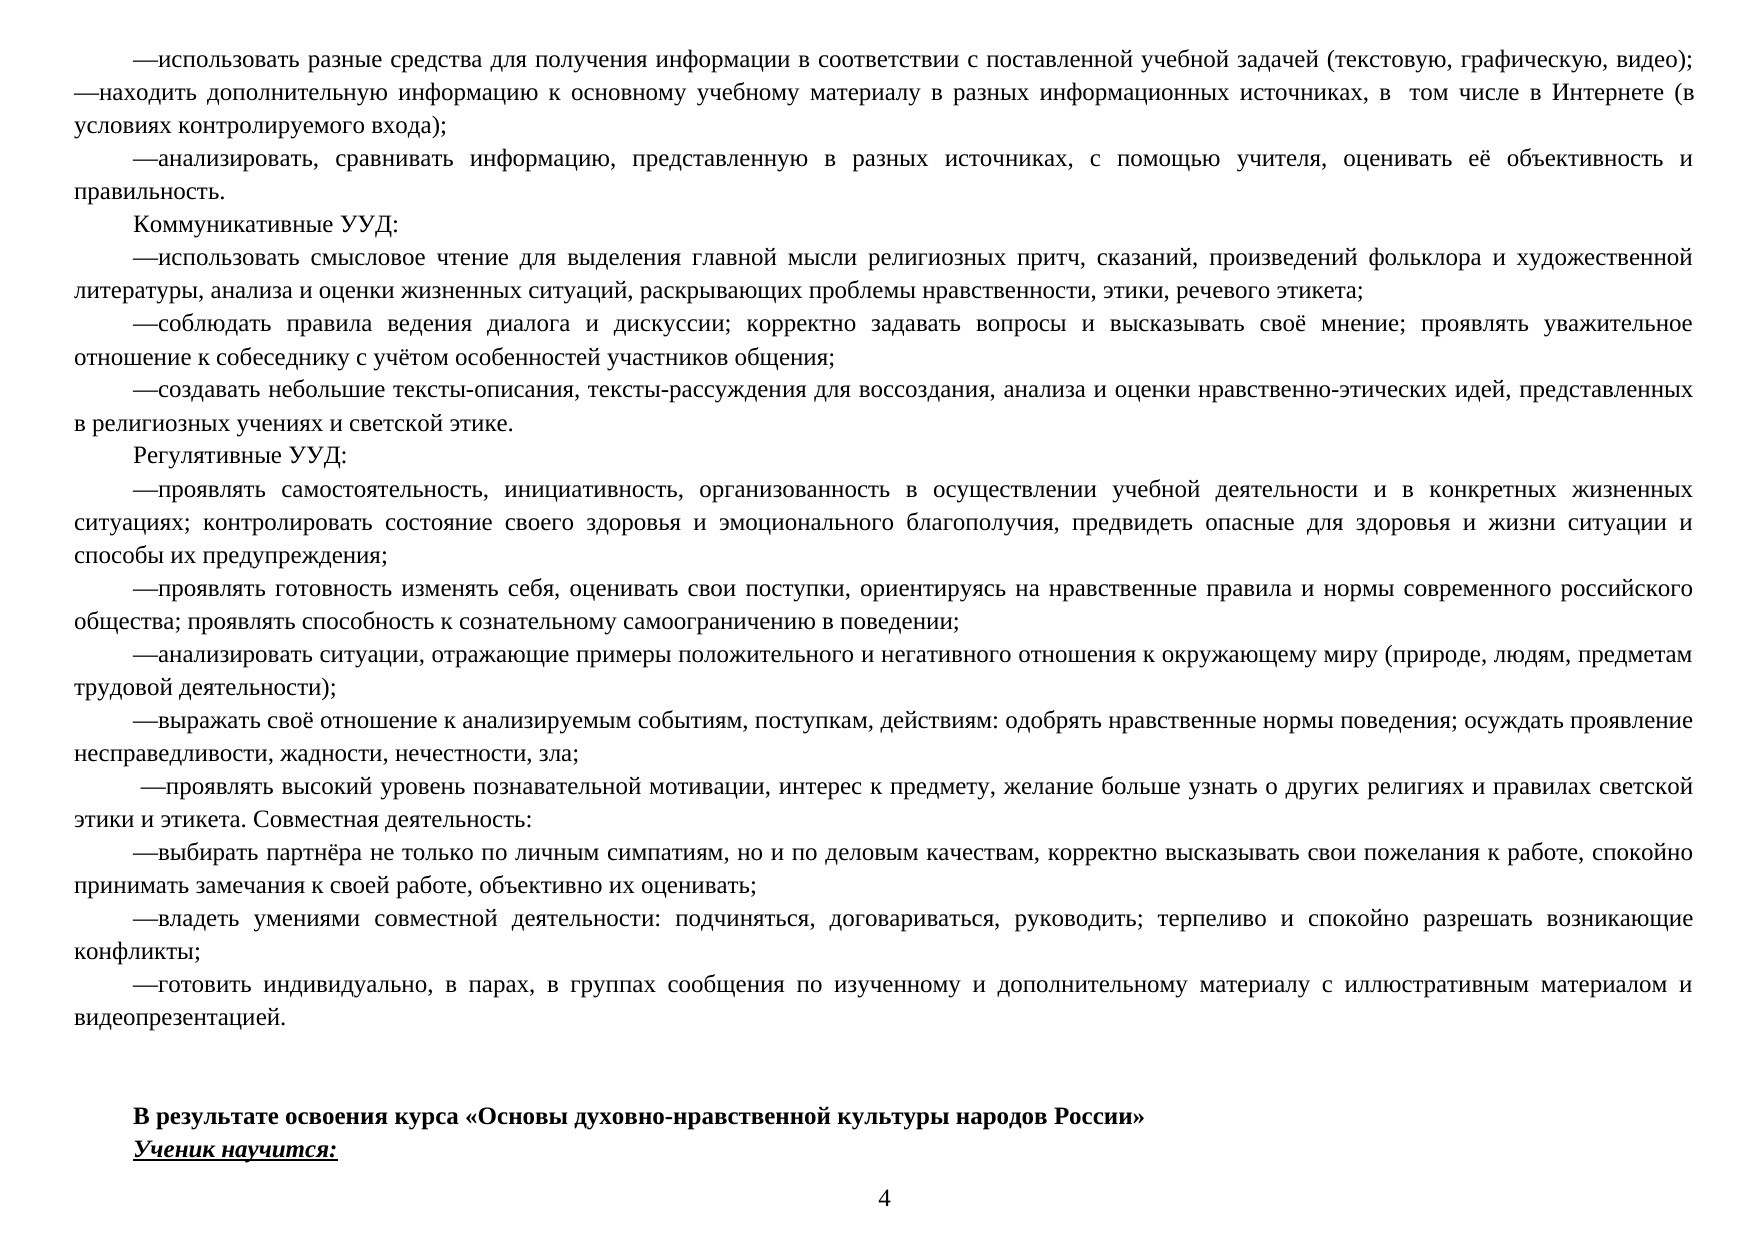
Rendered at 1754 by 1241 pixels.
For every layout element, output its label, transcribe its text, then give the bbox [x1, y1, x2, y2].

text Ученик научится: [74, 1134, 1695, 1163]
text —проявлять высокий уровень познавательной мотивации, интерес к предмету, желание больше узнать о других религиях и правилах светской этики и этикета. Совместная деятельность: [74, 771, 1695, 833]
text —использовать смысловое чтение для выделения главной мысли религиозных притч, сказаний, произведений фольклора и художественной литературы, анализа и оценки жизненных ситуаций, раскрывающих проблемы нравственности, этики, речевого этикета; [74, 242, 1695, 304]
text —анализировать ситуации, отражающие примеры положительного и негативного отношения к окружающему миру (природе, людям, предметам трудовой деятельности); [74, 639, 1695, 701]
text —готовить индивидуально, в парах, в группах сообщения по изученному и дополнительному материалу с иллюстративным материалом и видеопрезентацией. [74, 969, 1695, 1031]
text —владеть умениями совместной деятельности: подчиняться, договариваться, руководить; терпеливо и спокойно разрешать возникающие конфликты; [74, 903, 1695, 965]
text —проявлять самостоятельность, инициативность, организованность в осуществлении учебной деятельности и в конкретных жизненных ситуациях; контролировать состояние своего здоровья и эмоционального благополучия, предвидеть опасные для здоровья и жизни ситуации и способы их предупреждения; [74, 474, 1695, 568]
text Коммуникативные УУД: [74, 209, 1695, 238]
text —анализировать, сравнивать информацию, представленную в разных источниках, с помощью учителя, оценивать её объективность и правильность. [74, 143, 1695, 205]
text —выбирать партнёра не только по личным симпатиям, но и по деловым качествам, корректно высказывать свои пожелания к работе, спокойно принимать замечания к своей работе, объективно их оценивать; [74, 837, 1695, 899]
text —использовать разные средства для получения информации в соответствии с поставленной учебной задачей (текстовую, графическую, видео); —находить дополнительную информацию к основному учебному материалу в разных информационных источниках, в том числе в Интернете (в условиях контролируемого входа); [74, 44, 1695, 139]
text —выражать своё отношение к анализируемым событиям, поступкам, действиям: одобрять нравственные нормы поведения; осуждать проявление несправедливости, жадности, нечестности, зла; [74, 705, 1695, 767]
text Регулятивные УУД: [74, 441, 1695, 469]
text —создавать небольшие тексты-описания, тексты-рассуждения для воссоздания, анализа и оценки нравственно-этических идей, представленных в религиозных учениях и светской этике. [74, 374, 1695, 436]
text —соблюдать правила ведения диалога и дискуссии; корректно задавать вопросы и высказывать своё мнение; проявлять уважительное отношение к собеседнику с учётом особенностей участников общения; [74, 308, 1695, 370]
text В результате освоения курса «Основы духовно-нравственной культуры народов России» [74, 1101, 1695, 1130]
text —проявлять готовность изменять себя, оценивать свои поступки, ориентируясь на нравственные правила и нормы современного российского общества; проявлять способность к сознательному самоограничению в поведении; [74, 573, 1695, 634]
